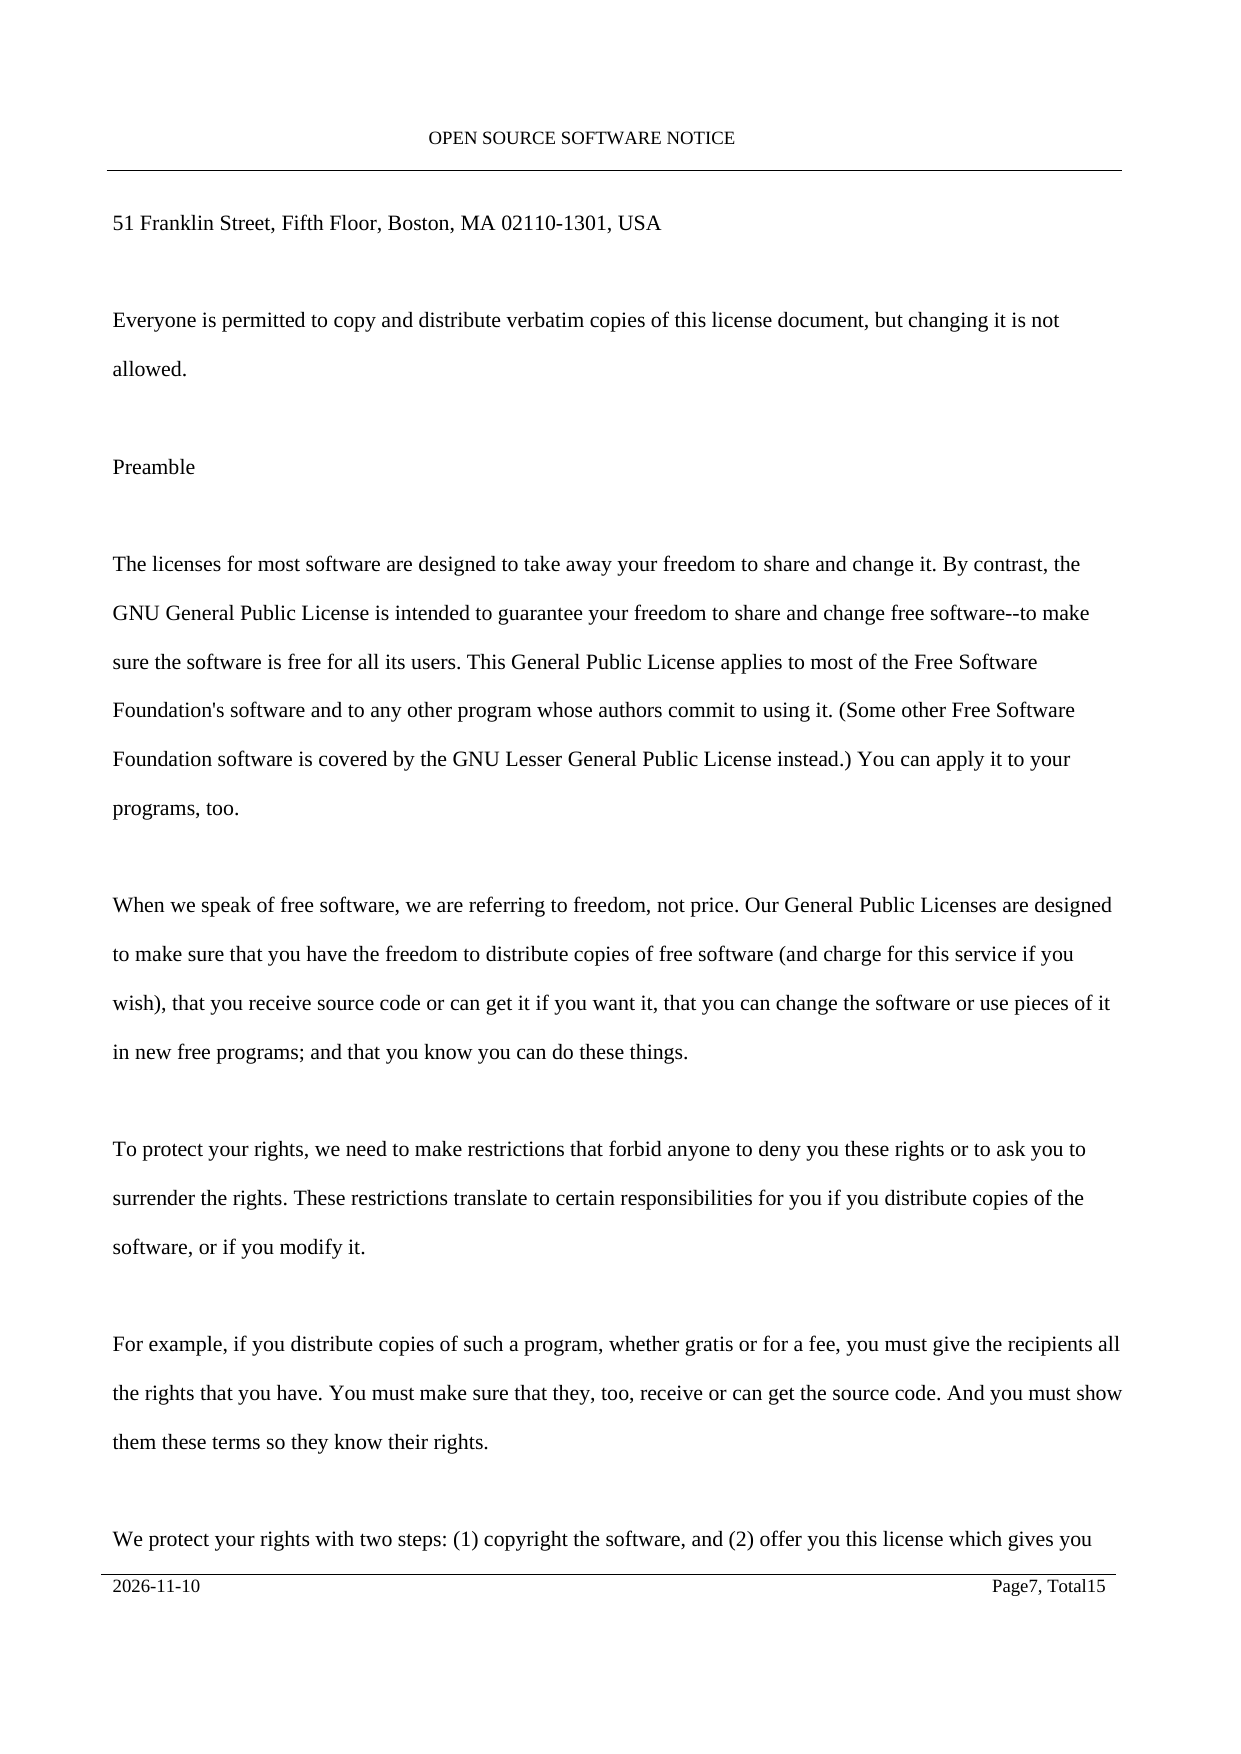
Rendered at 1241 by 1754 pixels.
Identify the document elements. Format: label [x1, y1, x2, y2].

text [112, 206, 1128, 1555]
